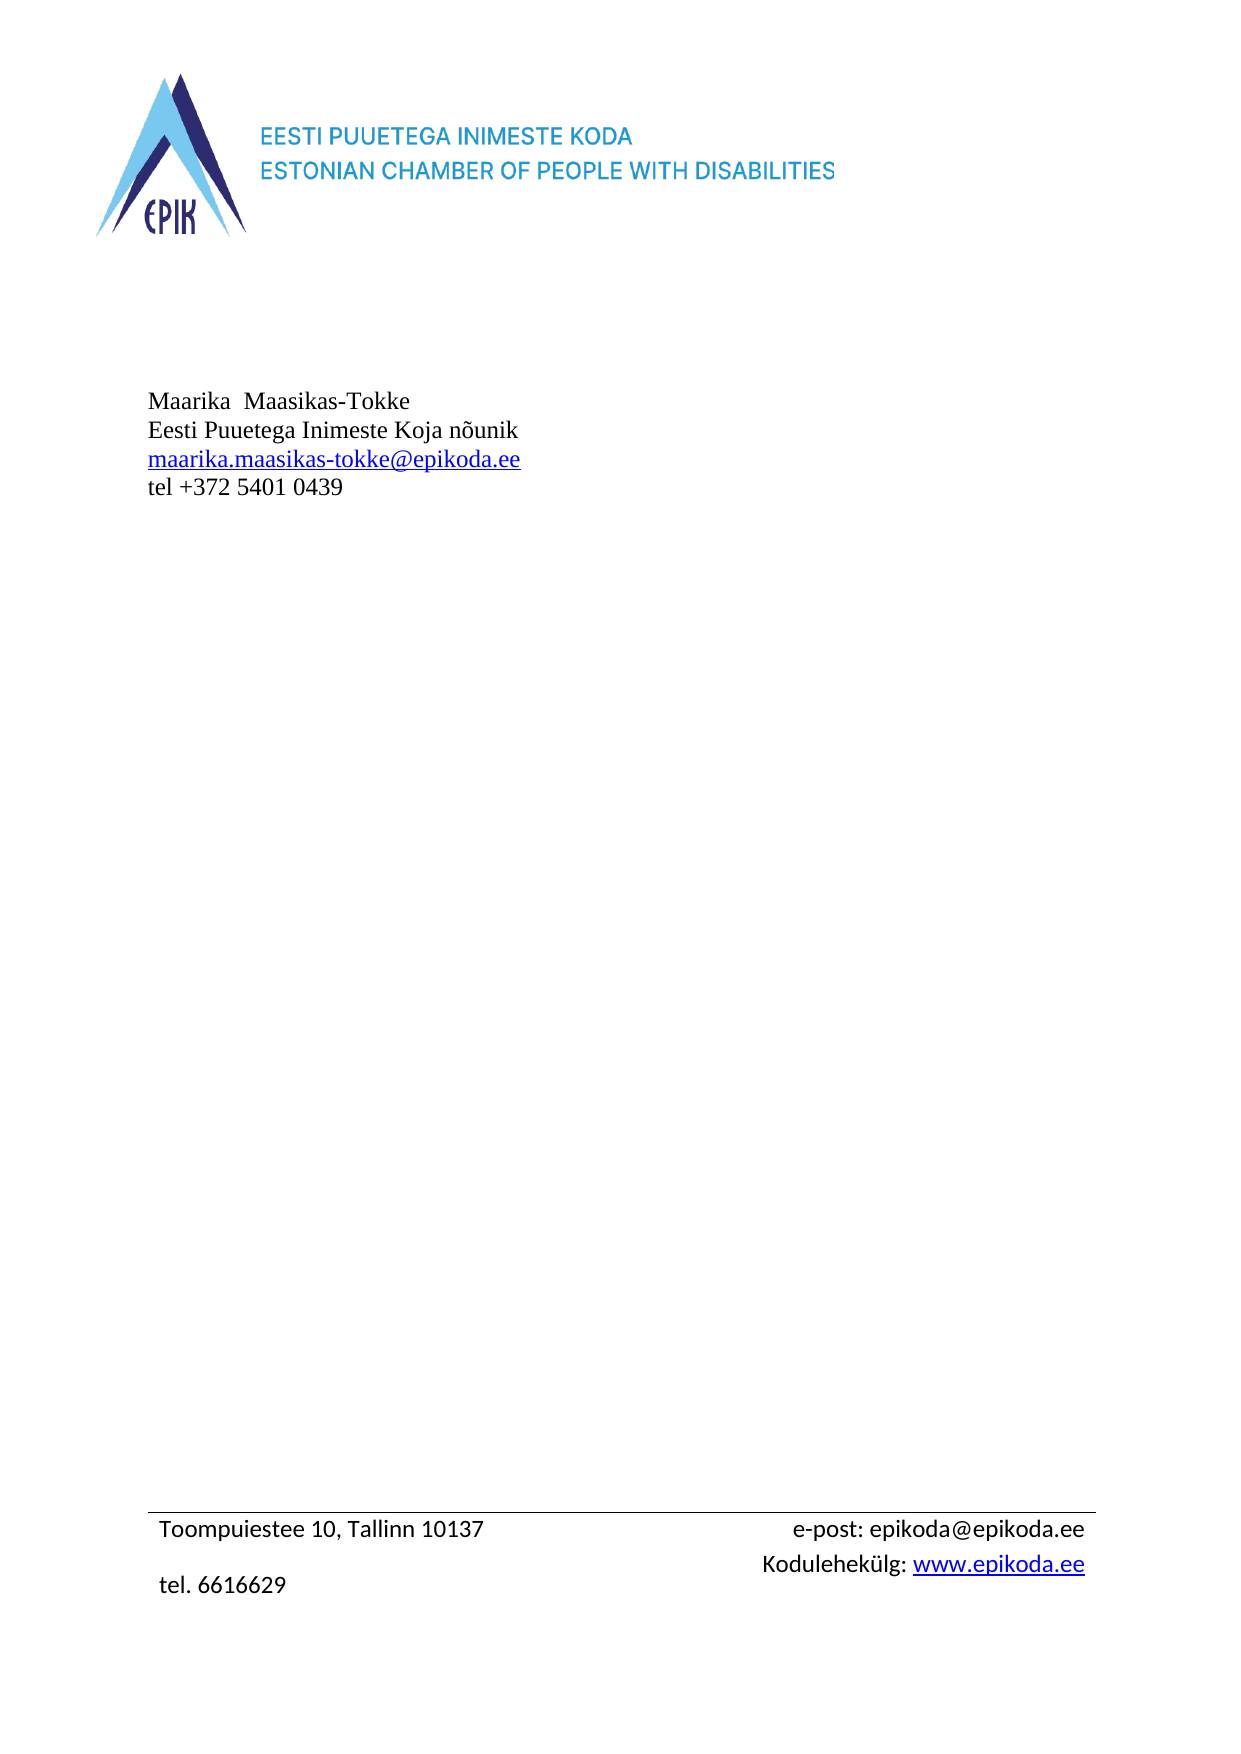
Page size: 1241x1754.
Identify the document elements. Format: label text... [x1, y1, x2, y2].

text Eesti Puuetega Inimeste Koja nõunik [148, 415, 1107, 444]
text maarika.maasikas-tokke@epikoda.ee [148, 444, 1107, 472]
text Maarika Maasikas-Tokke [148, 386, 1107, 415]
text tel +372 5401 0439 [148, 472, 1107, 501]
picture [95, 73, 834, 238]
